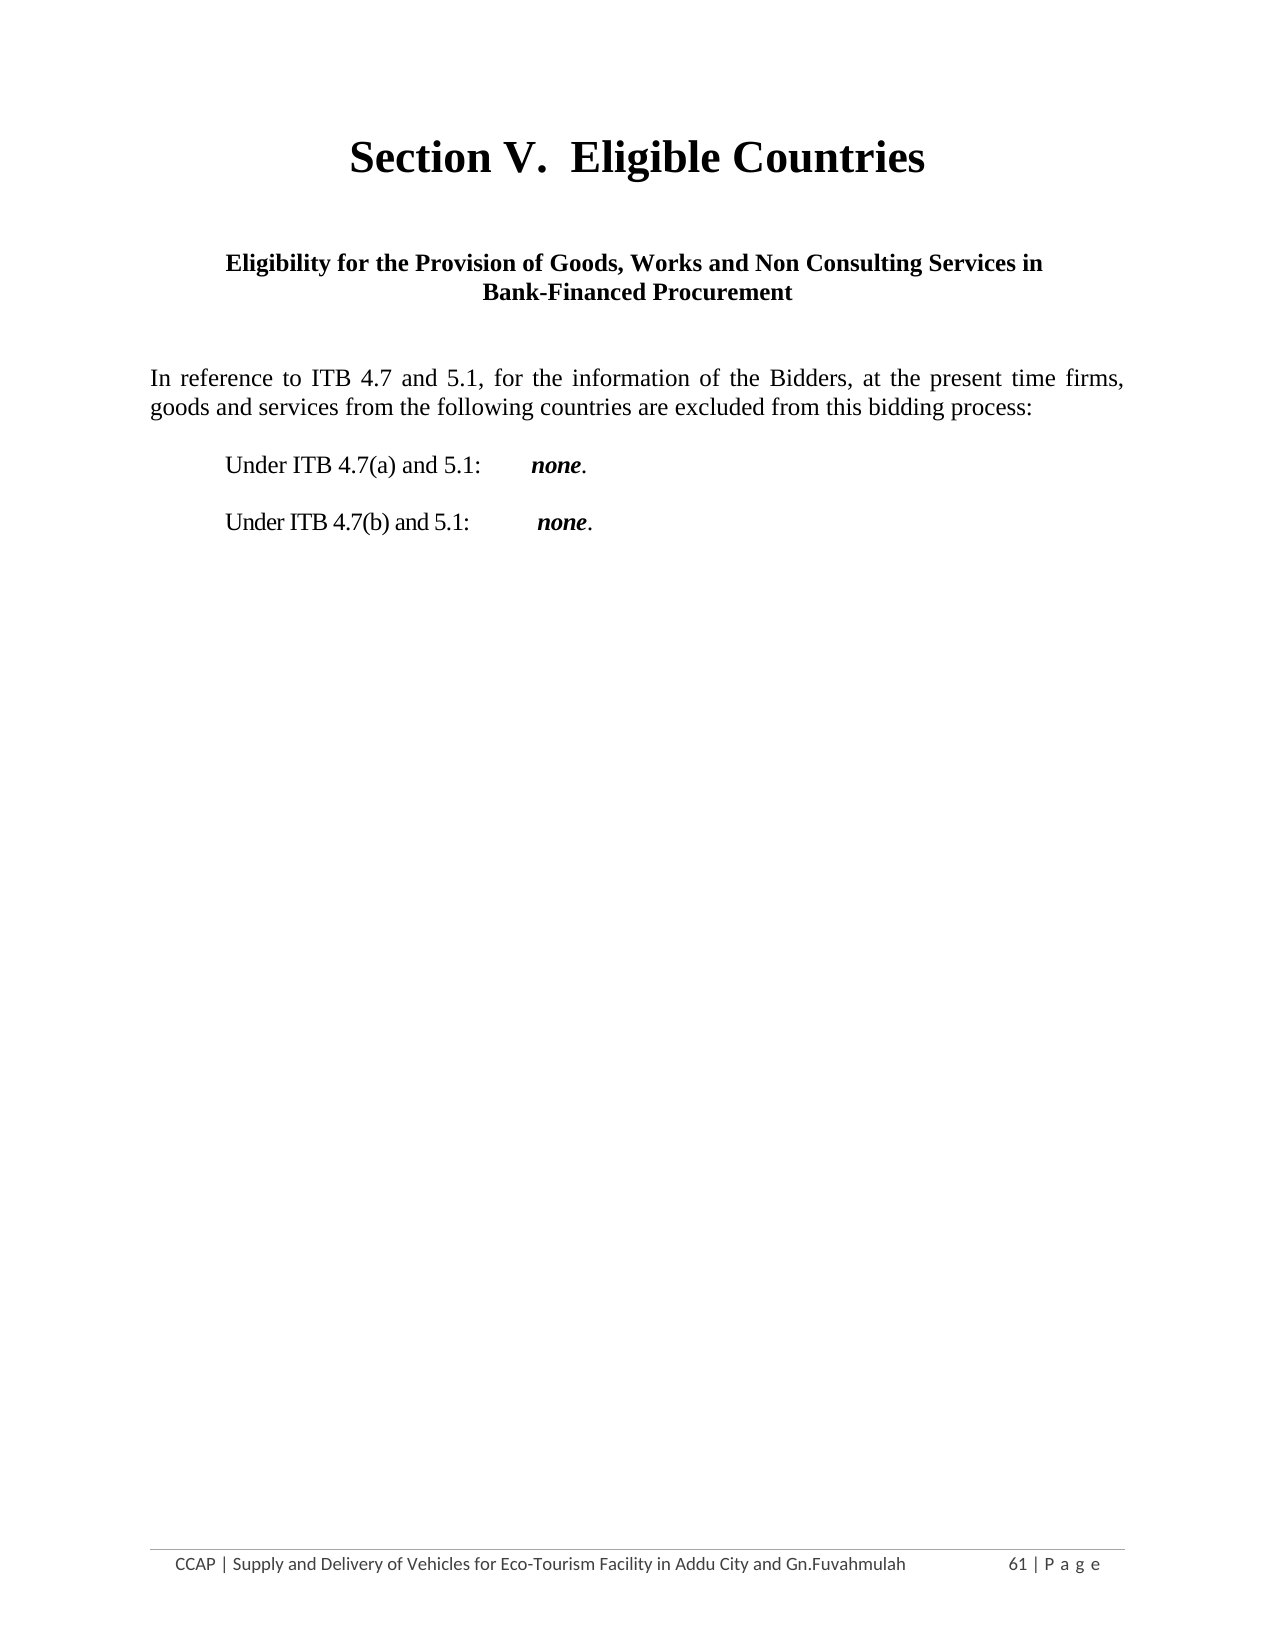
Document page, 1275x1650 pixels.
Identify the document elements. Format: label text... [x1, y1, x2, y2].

text Eligibility for the Provision of Goods, Works and Non Consulting Services in Bank-Financed Procurement [150, 248, 1125, 306]
text In reference to ITB 4.7 and 5.1, for the information of the Bidders, at the present time firms, goods and services from the following countries are excluded from this bidding process: [150, 363, 1125, 421]
subtitle Section V. Eligible Countries [150, 129, 1125, 182]
text Under ITB 4.7(a) and 5.1: none. [225, 450, 1125, 478]
text Under ITB 4.7(b) and 5.1: none. [225, 507, 1125, 536]
